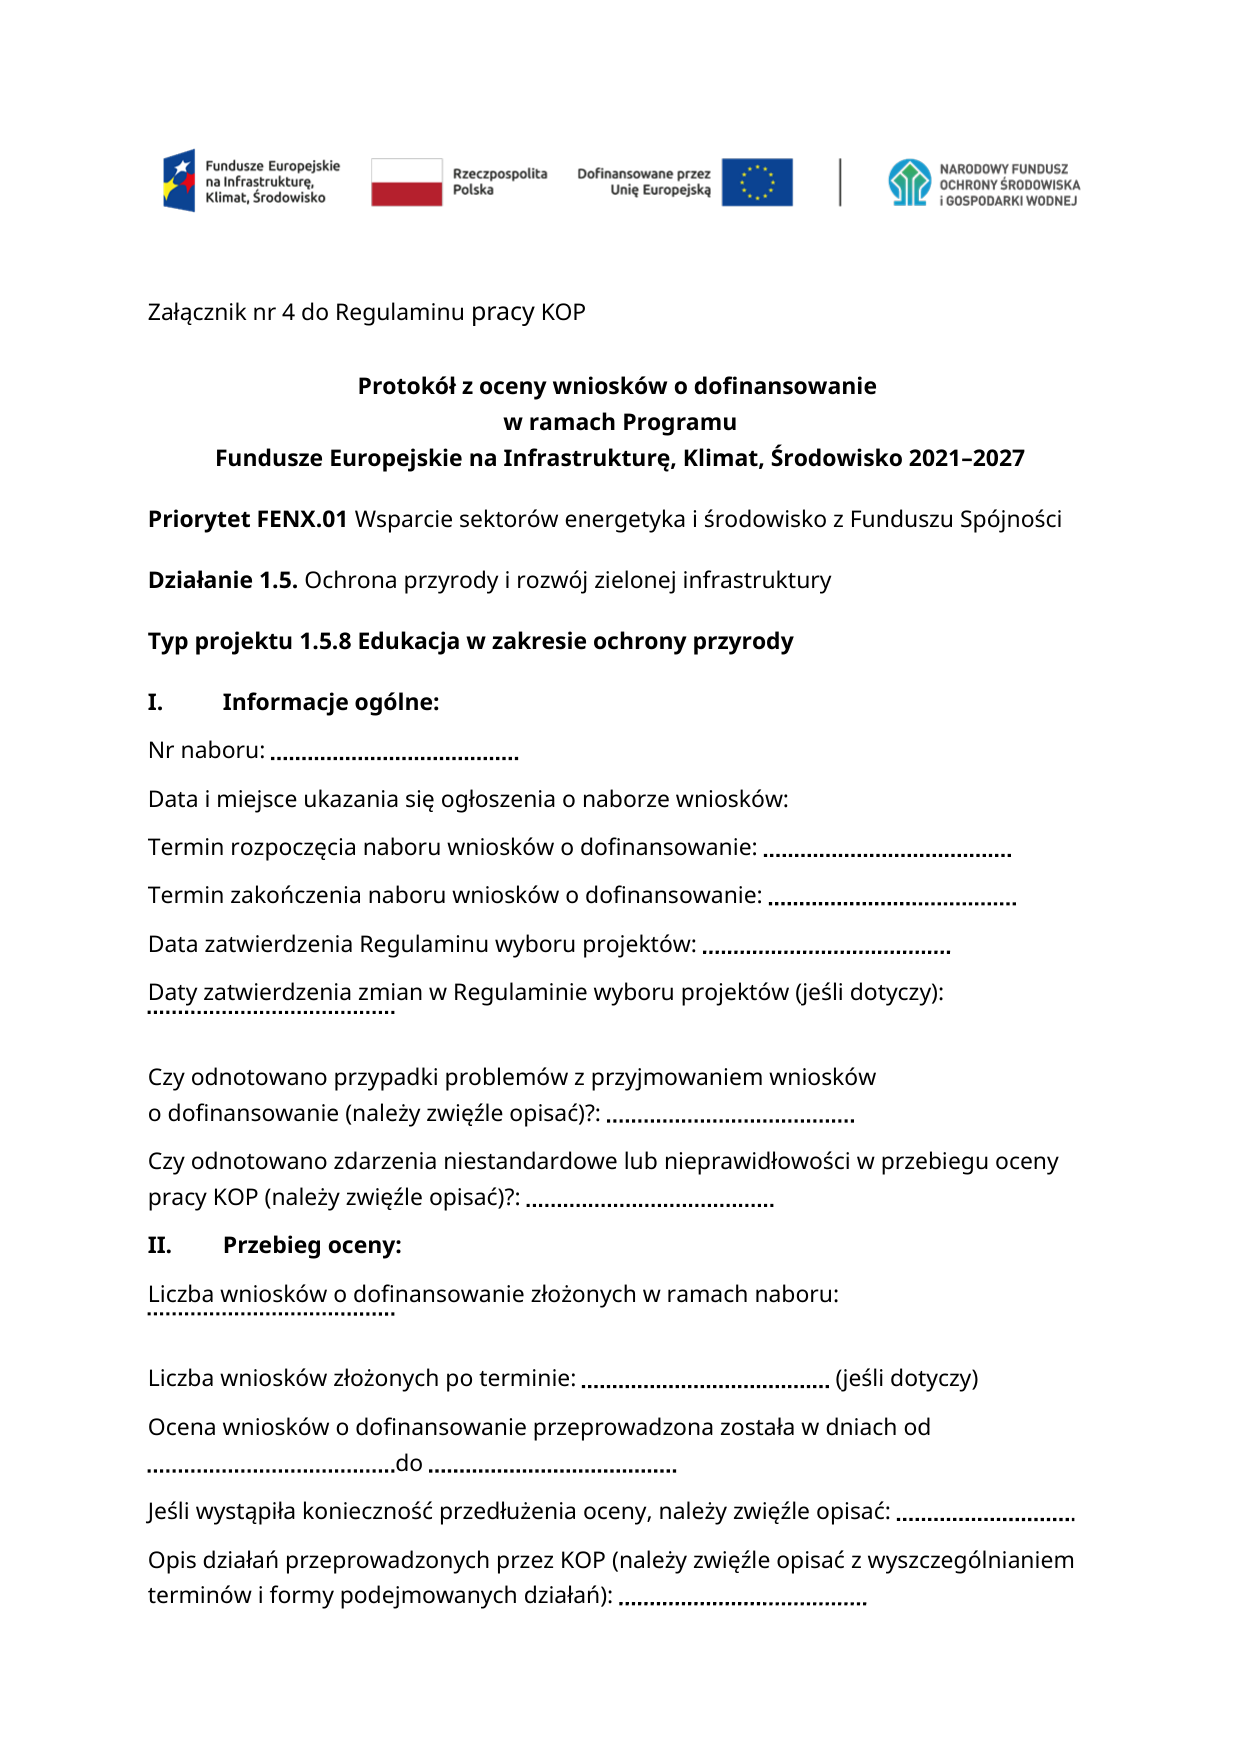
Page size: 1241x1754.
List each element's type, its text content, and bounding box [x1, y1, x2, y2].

text Typ projektu 1.5.8 Edukacja w zakresie ochrony przyrody [148, 625, 1093, 656]
text Czy odnotowano przypadki problemów z przyjmowaniem wniosków o dofinansowanie (należy zwięźle opisać)?: [148, 1061, 1093, 1128]
text Daty zatwierdzenia zmian w Regulaminie wyboru projektów (jeśli dotyczy): [148, 976, 1093, 1043]
text Czy odnotowano zdarzenia niestandardowe lub nieprawidłowości w przebiegu oceny pracy KOP (należy zwięźle opisać)?: [148, 1145, 1093, 1212]
text Działanie 1.5. Ochrona przyrody i rozwój zielonej infrastruktury [148, 564, 1093, 595]
text Jeśli wystąpiła konieczność przedłużenia oceny, należy zwięźle opisać: [148, 1495, 1093, 1526]
text Protokół z oceny wniosków o dofinansowanie w ramach Programu Fundusze Europejskie na Infrastrukturę, Klimat, Środowisko 2021–2027 [148, 370, 1093, 473]
text Ocena wniosków o dofinansowanie przeprowadzona została w dniach oddo [148, 1411, 1093, 1478]
text Opis działań przeprowadzonych przez KOP (należy zwięźle opisać z wyszczególnianiem terminów i formy podejmowanych działań): [148, 1543, 1093, 1611]
text Liczba wniosków o dofinansowanie złożonych w ramach naboru: [148, 1278, 1093, 1345]
picture [147, 133, 1093, 228]
text Data i miejsce ukazania się ogłoszenia o naborze wniosków: [148, 783, 1093, 814]
list Informacje ogólne: [148, 686, 1093, 717]
text Priorytet FENX.01 Wsparcie sektorów energetyka i środowisko z Funduszu Spójności [148, 503, 1093, 534]
text Termin rozpoczęcia naboru wniosków o dofinansowanie: [148, 831, 1093, 862]
text Liczba wniosków złożonych po terminie: (jeśli dotyczy) [148, 1362, 1093, 1393]
text Termin zakończenia naboru wniosków o dofinansowanie: [148, 879, 1093, 911]
subtitle Załącznik nr 4 do Regulaminu pracy KOP [148, 293, 1093, 327]
text Nr naboru: [148, 734, 1093, 765]
text Data zatwierdzenia Regulaminu wyboru projektów: [148, 928, 1093, 959]
list Przebieg oceny: [148, 1229, 1093, 1261]
